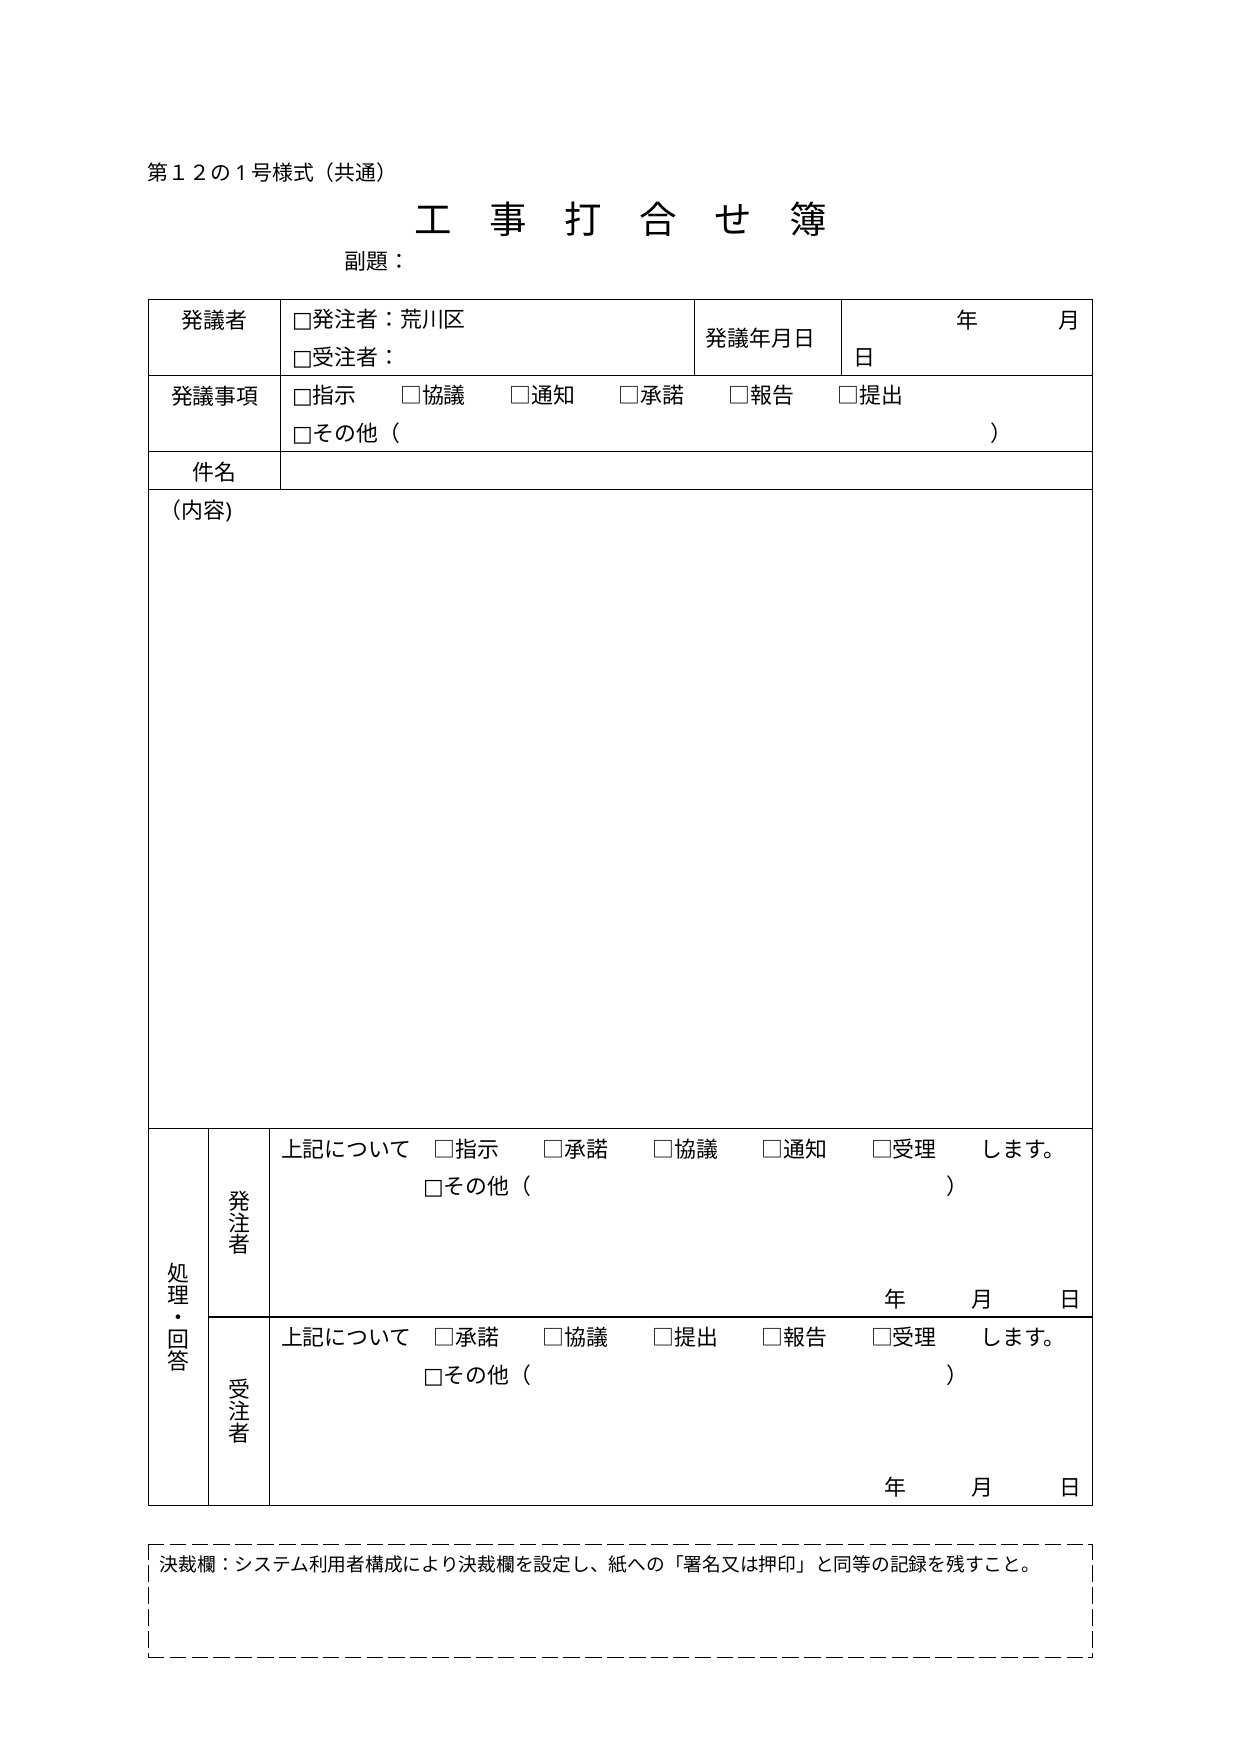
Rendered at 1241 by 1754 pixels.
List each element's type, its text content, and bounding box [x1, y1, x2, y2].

table_header 発議者 [149, 300, 280, 375]
table_header 年 月 日 [842, 300, 1092, 375]
table_cell 件名 [149, 452, 280, 489]
table_cell 受注者 [209, 1318, 269, 1505]
table_cell 発注者 [209, 1129, 269, 1316]
table_cell [281, 452, 1092, 489]
table_cell 発議事項 [149, 376, 280, 451]
table_header 発議年月日 [695, 300, 841, 375]
text 第１２の1号様式（共通） [148, 152, 1092, 190]
table_cell □指示 □協議 □通知 □承諾 □報告 □提出 □その他（ ） [281, 376, 1092, 451]
table_header 決裁欄：システム利用者構成により決裁欄を設定し、紙への「署名又は押印」と同等の記録を残すこと。 [148, 1544, 1092, 1657]
table_cell 上記について □承諾 □協議 □提出 □報告 □受理 します。 □その他（ ） 年 月 日 [270, 1318, 1092, 1505]
table_cell （内容) [149, 490, 1092, 1128]
table_cell 上記について □指示 □承諾 □協議 □通知 □受理 します。 □その他（ ） 年 月 日 [270, 1129, 1092, 1316]
text 工 事 打 合 せ 簿 [148, 190, 1092, 244]
text 副題： [148, 244, 1092, 276]
table_cell 処理・回答 [149, 1129, 208, 1505]
table_header □発注者：荒川区 □受注者： [281, 300, 694, 375]
